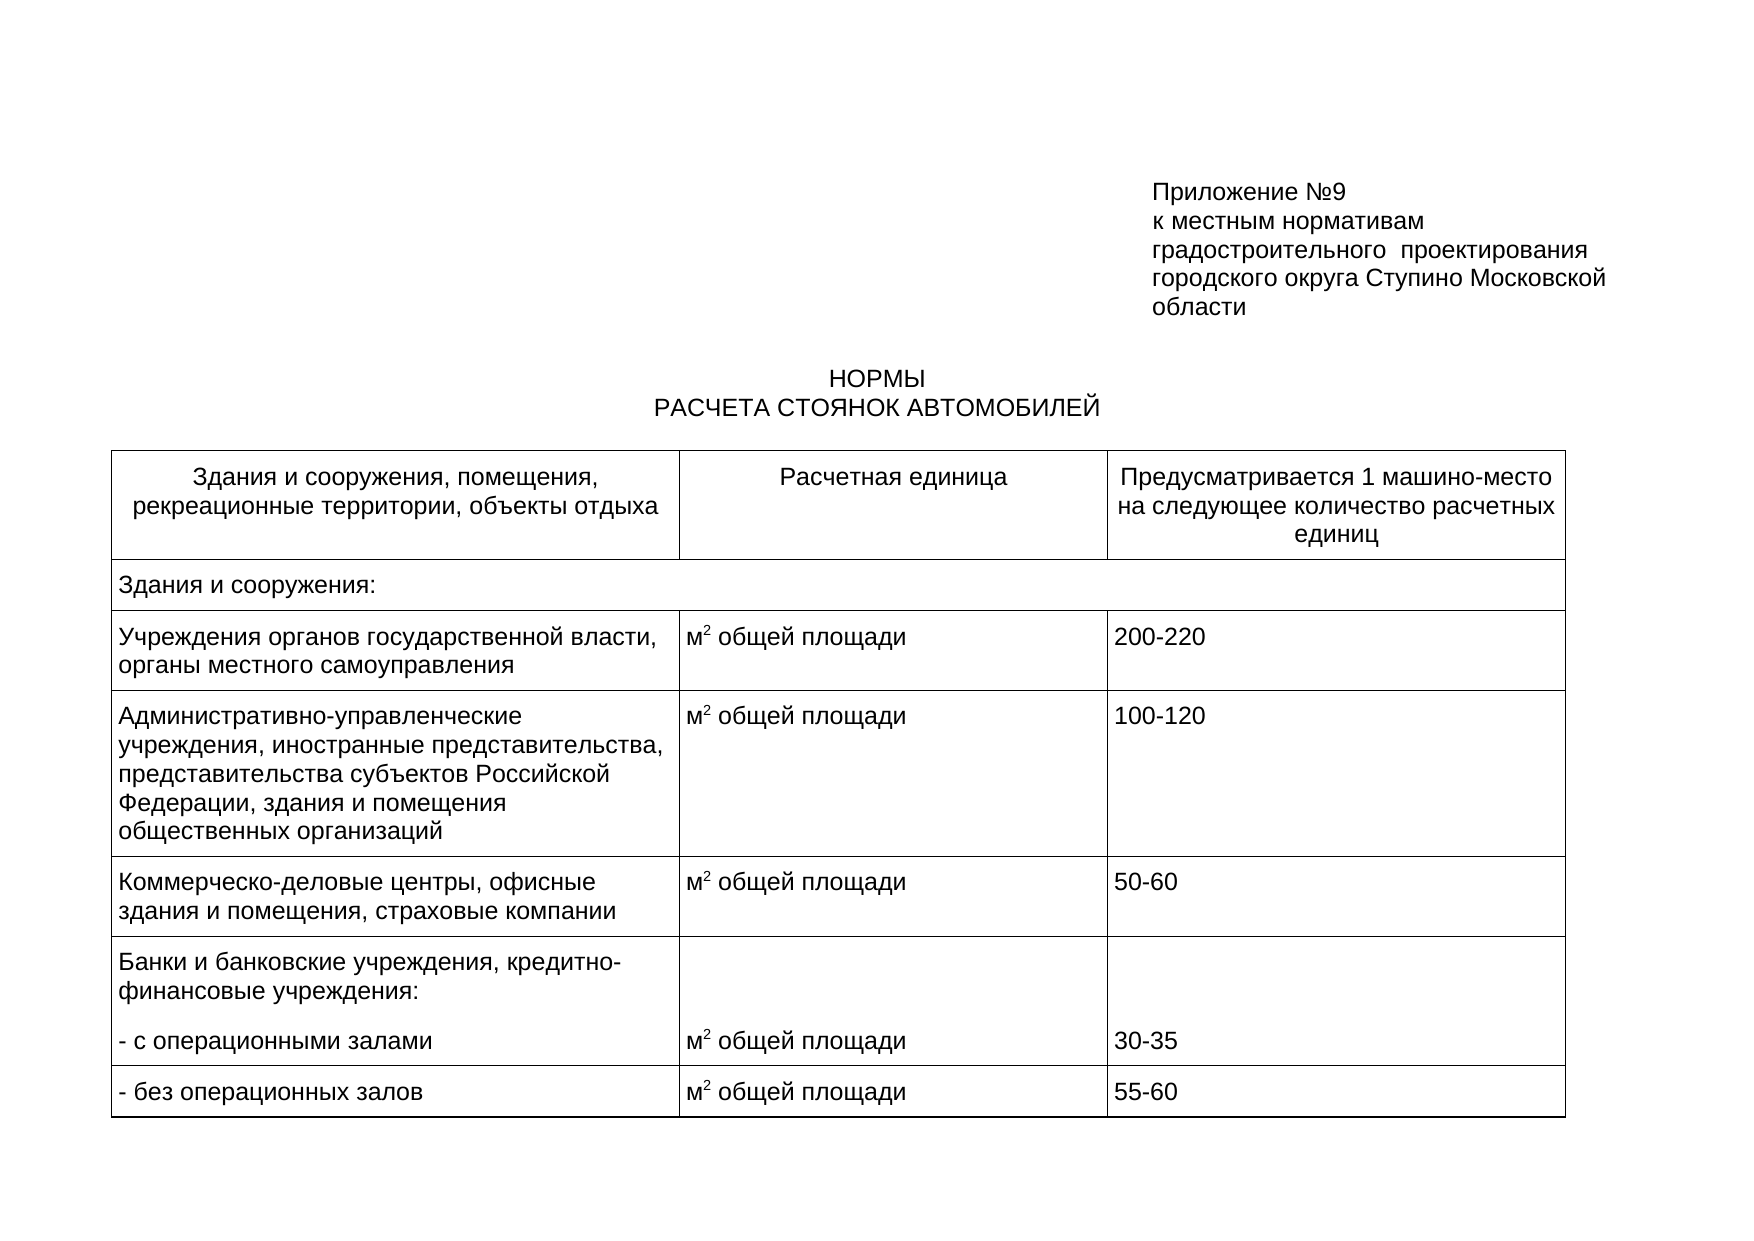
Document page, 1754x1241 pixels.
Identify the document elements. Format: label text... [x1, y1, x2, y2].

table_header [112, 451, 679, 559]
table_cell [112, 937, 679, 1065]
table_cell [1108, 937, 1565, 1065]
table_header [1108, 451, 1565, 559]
text к местным нормативам [709, 206, 1636, 235]
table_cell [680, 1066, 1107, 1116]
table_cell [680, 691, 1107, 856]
text градостроительного проектирования городского округа Ступино Московской области [1152, 235, 1636, 321]
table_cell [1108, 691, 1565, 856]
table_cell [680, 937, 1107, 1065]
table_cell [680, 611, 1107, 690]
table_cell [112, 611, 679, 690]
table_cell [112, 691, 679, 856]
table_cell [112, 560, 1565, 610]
title РАСЧЕТА СТОЯНОК АВТОМОБИЛЕЙ [118, 393, 1636, 422]
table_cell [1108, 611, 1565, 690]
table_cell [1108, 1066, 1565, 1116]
title НОРМЫ [118, 364, 1636, 393]
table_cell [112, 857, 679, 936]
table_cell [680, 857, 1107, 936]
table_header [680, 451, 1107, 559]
text Приложение №9 [1152, 177, 1636, 206]
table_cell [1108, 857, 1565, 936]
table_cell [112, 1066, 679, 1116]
